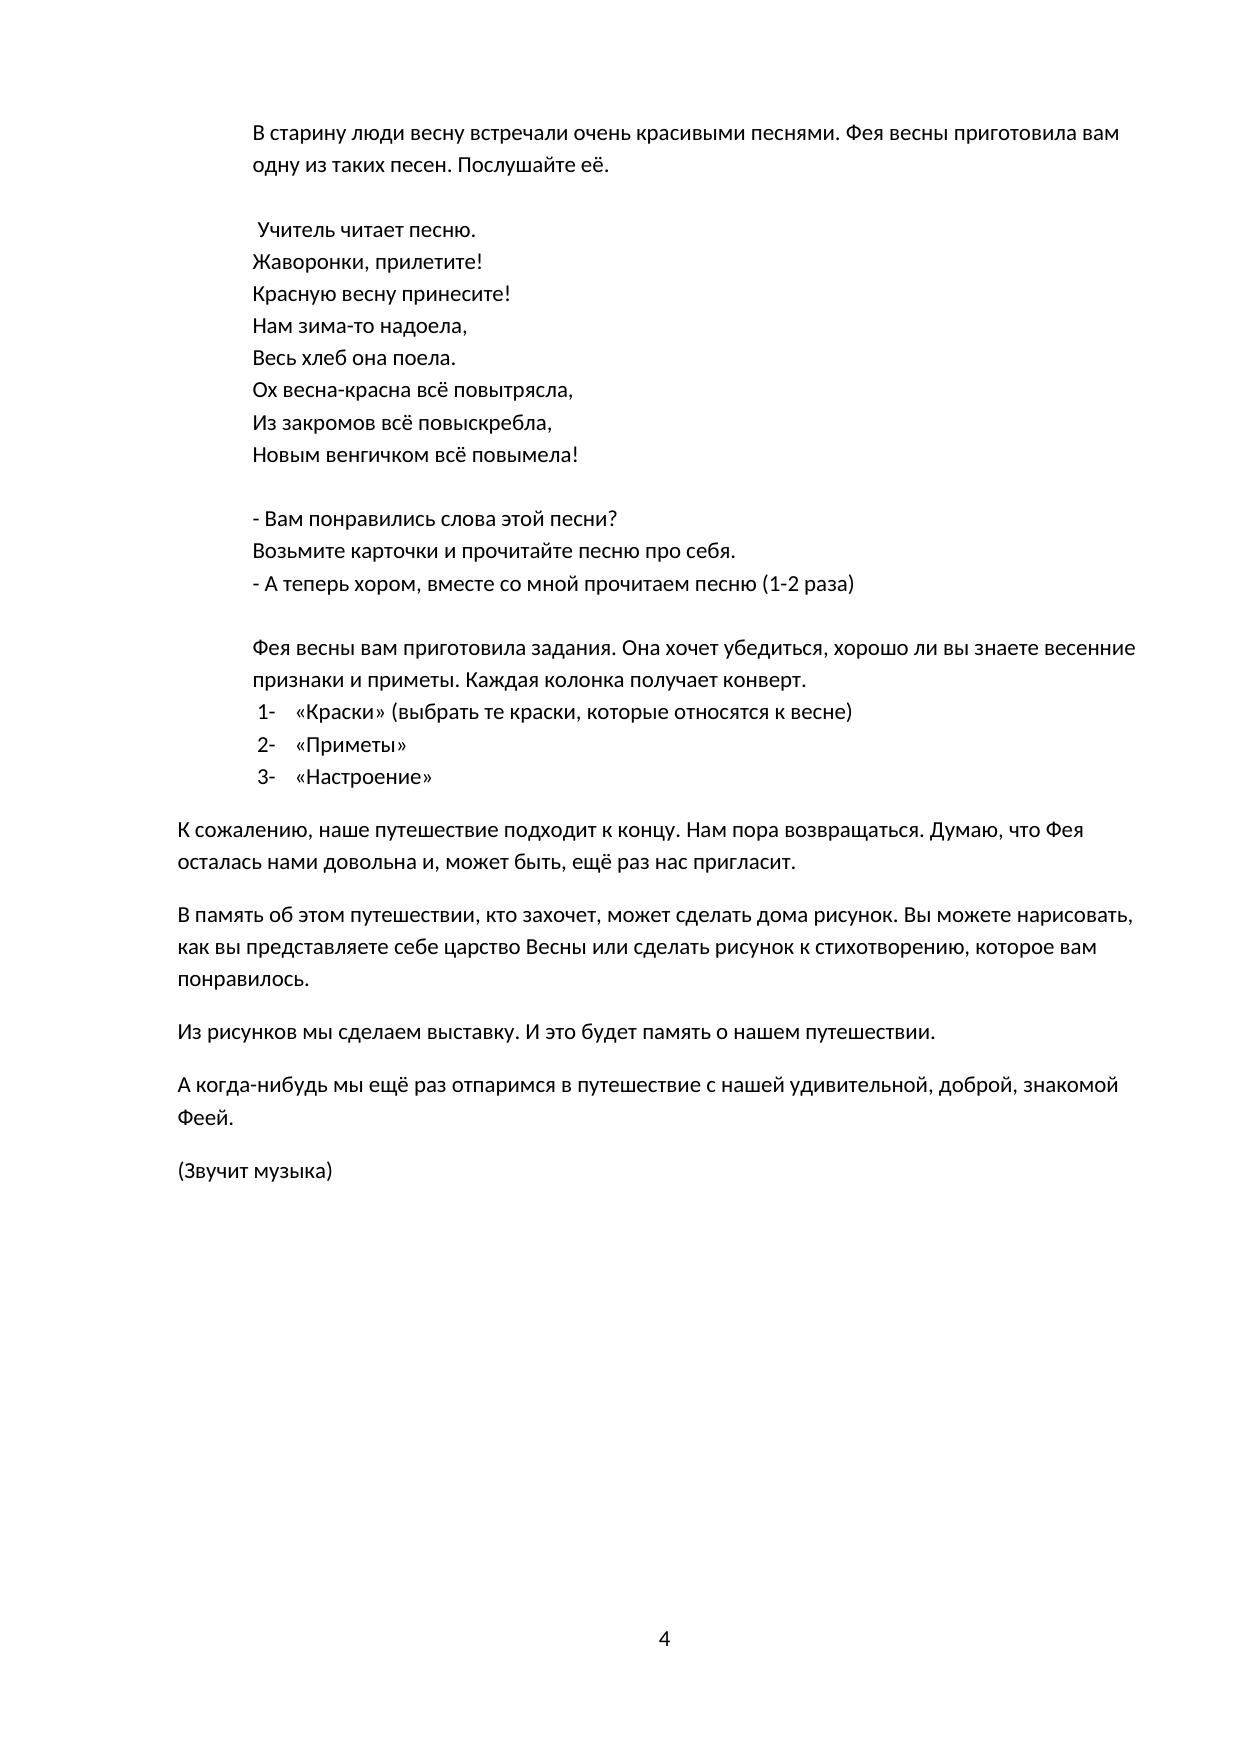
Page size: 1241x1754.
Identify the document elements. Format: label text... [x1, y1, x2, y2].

list - А теперь хором, вместе со мной прочитаем песню (1-2 раза) [252, 569, 1152, 597]
list «Настроение» [257, 762, 1152, 790]
list «Приметы» [257, 730, 1152, 758]
list Весь хлеб она поела. [252, 343, 1152, 371]
list В старину люди весну встречали очень красивыми песнями. Фея весны приготовила вам одну из таких песен. Послушайте её. [252, 118, 1152, 178]
list Из закромов всё повыскребла, [252, 408, 1152, 436]
list Ох весна-красна всё повытрясла, [252, 376, 1152, 404]
text В память об этом путешествии, кто захочет, может сделать дома рисунок. Вы можете нарисовать, как вы представляете себе царство Весны или сделать рисунок к стихотворению, которое вам понравилось. [177, 900, 1152, 992]
list Фея весны вам приготовила задания. Она хочет убедиться, хорошо ли вы знаете весенние признаки и приметы. Каждая колонка получает конверт. [252, 633, 1152, 693]
list Нам зима-то надоела, [252, 311, 1152, 339]
list Новым венгичком всё повымела! [252, 440, 1152, 468]
text К сожалению, наше путешествие подходит к концу. Нам пора возвращаться. Думаю, что Фея осталась нами довольна и, может быть, ещё раз нас пригласит. [177, 815, 1152, 875]
list - Вам понравились слова этой песни? [252, 504, 1152, 532]
list «Краски» (выбрать те краски, которые относятся к весне) [257, 697, 1152, 726]
text А когда-нибудь мы ещё раз отпаримся в путешествие с нашей удивительной, доброй, знакомой Феей. [177, 1071, 1152, 1131]
list Красную весну принесите! [252, 279, 1152, 307]
text (Звучит музыка) [177, 1156, 1152, 1184]
text Из рисунков мы сделаем выставку. И это будет память о нашем путешествии. [177, 1017, 1152, 1046]
list Жаворонки, прилетите! [252, 247, 1152, 275]
list Учитель читает песню. [252, 215, 1152, 243]
list Возьмите карточки и прочитайте песню про себя. [252, 537, 1152, 564]
